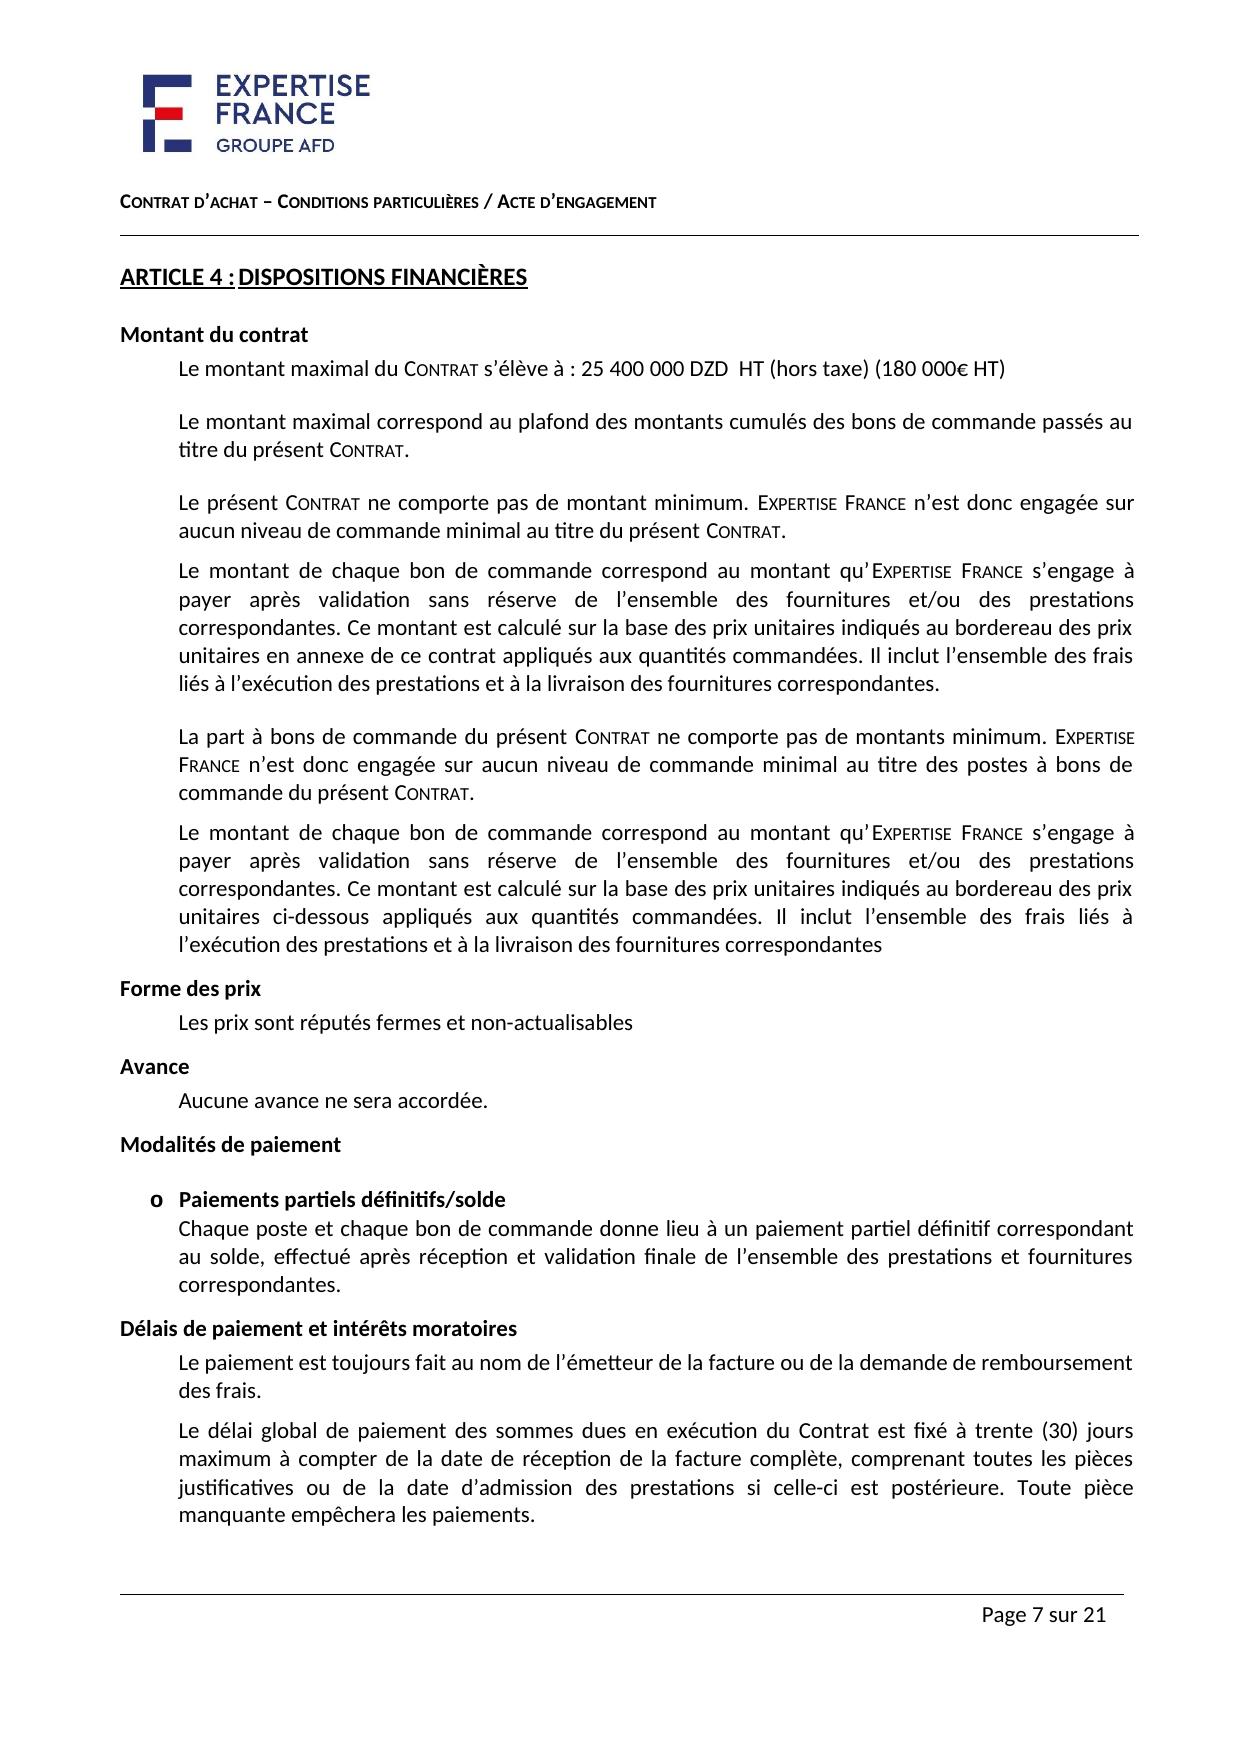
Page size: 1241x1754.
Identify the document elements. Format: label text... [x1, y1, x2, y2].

text Le montant maximal du Contrat s’élève à : 25 400 000 DZD HT (hors taxe) (180 000€ HT) [178, 354, 1135, 382]
text Le montant de chaque bon de commande correspond au montant qu’Expertise France s’engage à payer après validation sans réserve de l’ensemble des fournitures et/ou des prestations correspondantes. Ce montant est calculé sur la base des prix unitaires indiqués au bordereau des prix unitaires en annexe de ce contrat appliqués aux quantités commandées. Il inclut l’ensemble des frais liés à l’exécution des prestations et à la livraison des fournitures correspondantes. [178, 557, 1135, 697]
subtitle Délais de paiement et intérêts moratoires [120, 1311, 1135, 1342]
text Le montant maximal correspond au plafond des montants cumulés des bons de commande passés au titre du présent Contrat. [178, 407, 1135, 463]
picture [120, 41, 397, 183]
text Le montant de chaque bon de commande correspond au montant qu’Expertise France s’engage à payer après validation sans réserve de l’ensemble des fournitures et/ou des prestations correspondantes. Ce montant est calculé sur la base des prix unitaires indiqués au bordereau des prix unitaires ci-dessous appliqués aux quantités commandées. Il inclut l’ensemble des frais liés à l’exécution des prestations et à la livraison des fournitures correspondantes [178, 818, 1135, 958]
text Chaque poste et chaque bon de commande donne lieu à un paiement partiel définitif correspondant au solde, effectué après réception et validation finale de l’ensemble des prestations et fournitures correspondantes. [178, 1214, 1135, 1298]
subtitle Avance [120, 1049, 1135, 1080]
text La part à bons de commande du présent Contrat ne comporte pas de montants minimum. Expertise France n’est donc engagée sur aucun niveau de commande minimal au titre des postes à bons de commande du présent Contrat. [178, 722, 1135, 806]
text Le paiement est toujours fait au nom de l’émetteur de la facture ou de la demande de remboursement des frais. [178, 1348, 1135, 1404]
text Les prix sont réputés fermes et non-actualisables [178, 1008, 1135, 1036]
subtitle Forme des prix [120, 971, 1135, 1002]
subtitle Modalités de paiement [120, 1127, 1135, 1158]
list Dispositions financiÈres [120, 261, 1135, 292]
text Le présent Contrat ne comporte pas de montant minimum. Expertise France n’est donc engagée sur aucun niveau de commande minimal au titre du présent Contrat. [178, 488, 1135, 544]
text Le délai global de paiement des sommes dues en exécution du Contrat est fixé à trente (30) jours maximum à compter de la date de réception de la facture complète, comprenant toutes les pièces justificatives ou de la date d’admission des prestations si celle-ci est postérieure. Toute pièce manquante empêchera les paiements. [178, 1417, 1135, 1529]
list Paiements partiels définitifs/solde [149, 1185, 1135, 1214]
subtitle Montant du contrat [120, 317, 1135, 348]
text Aucune avance ne sera accordée. [178, 1086, 1135, 1114]
